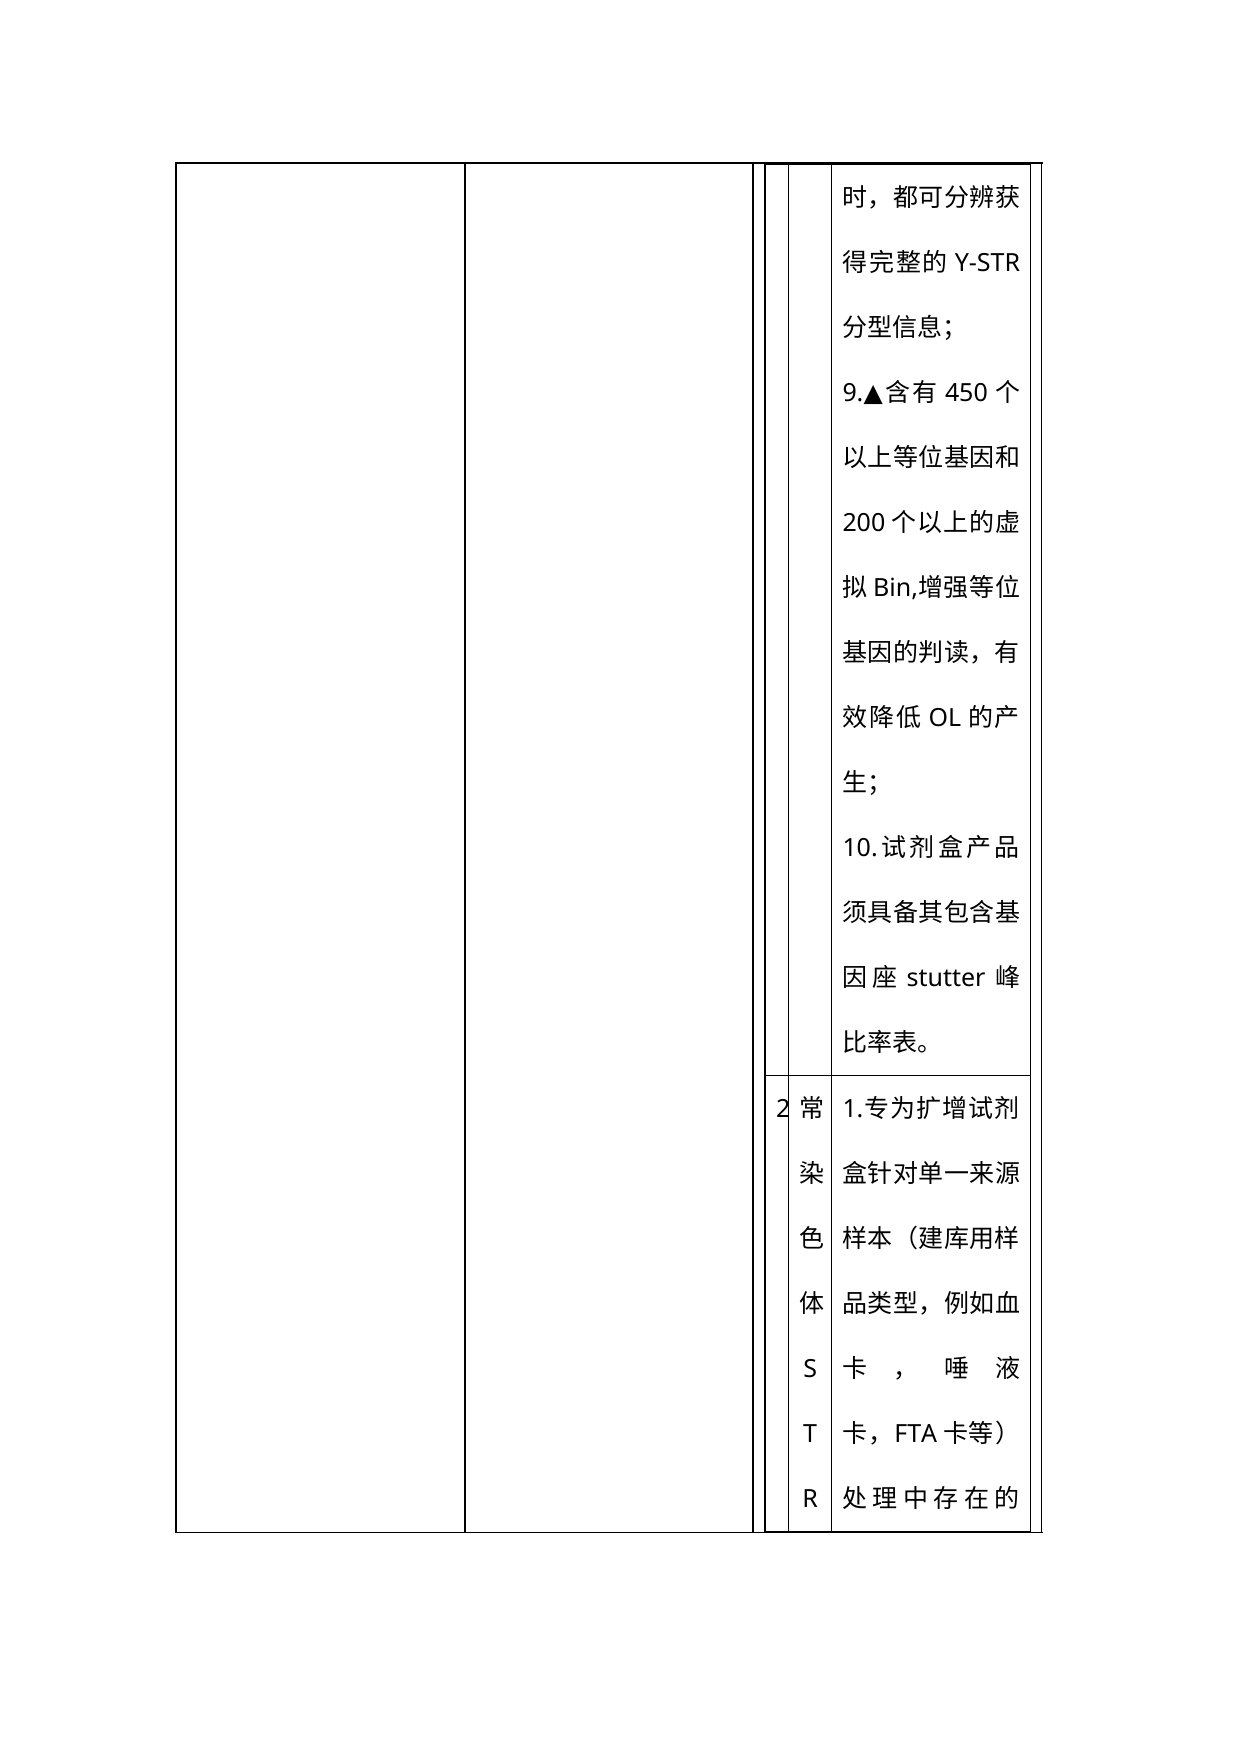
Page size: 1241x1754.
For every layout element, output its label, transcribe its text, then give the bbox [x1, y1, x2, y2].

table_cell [832, 165, 1030, 1075]
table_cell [832, 1076, 1030, 1531]
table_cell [766, 1076, 788, 1531]
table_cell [1031, 164, 1041, 1532]
table_cell [177, 164, 464, 1532]
table_cell 1 [466, 164, 752, 1532]
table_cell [754, 164, 764, 1532]
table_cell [789, 165, 831, 1075]
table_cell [766, 165, 788, 1075]
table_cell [789, 1076, 831, 1531]
